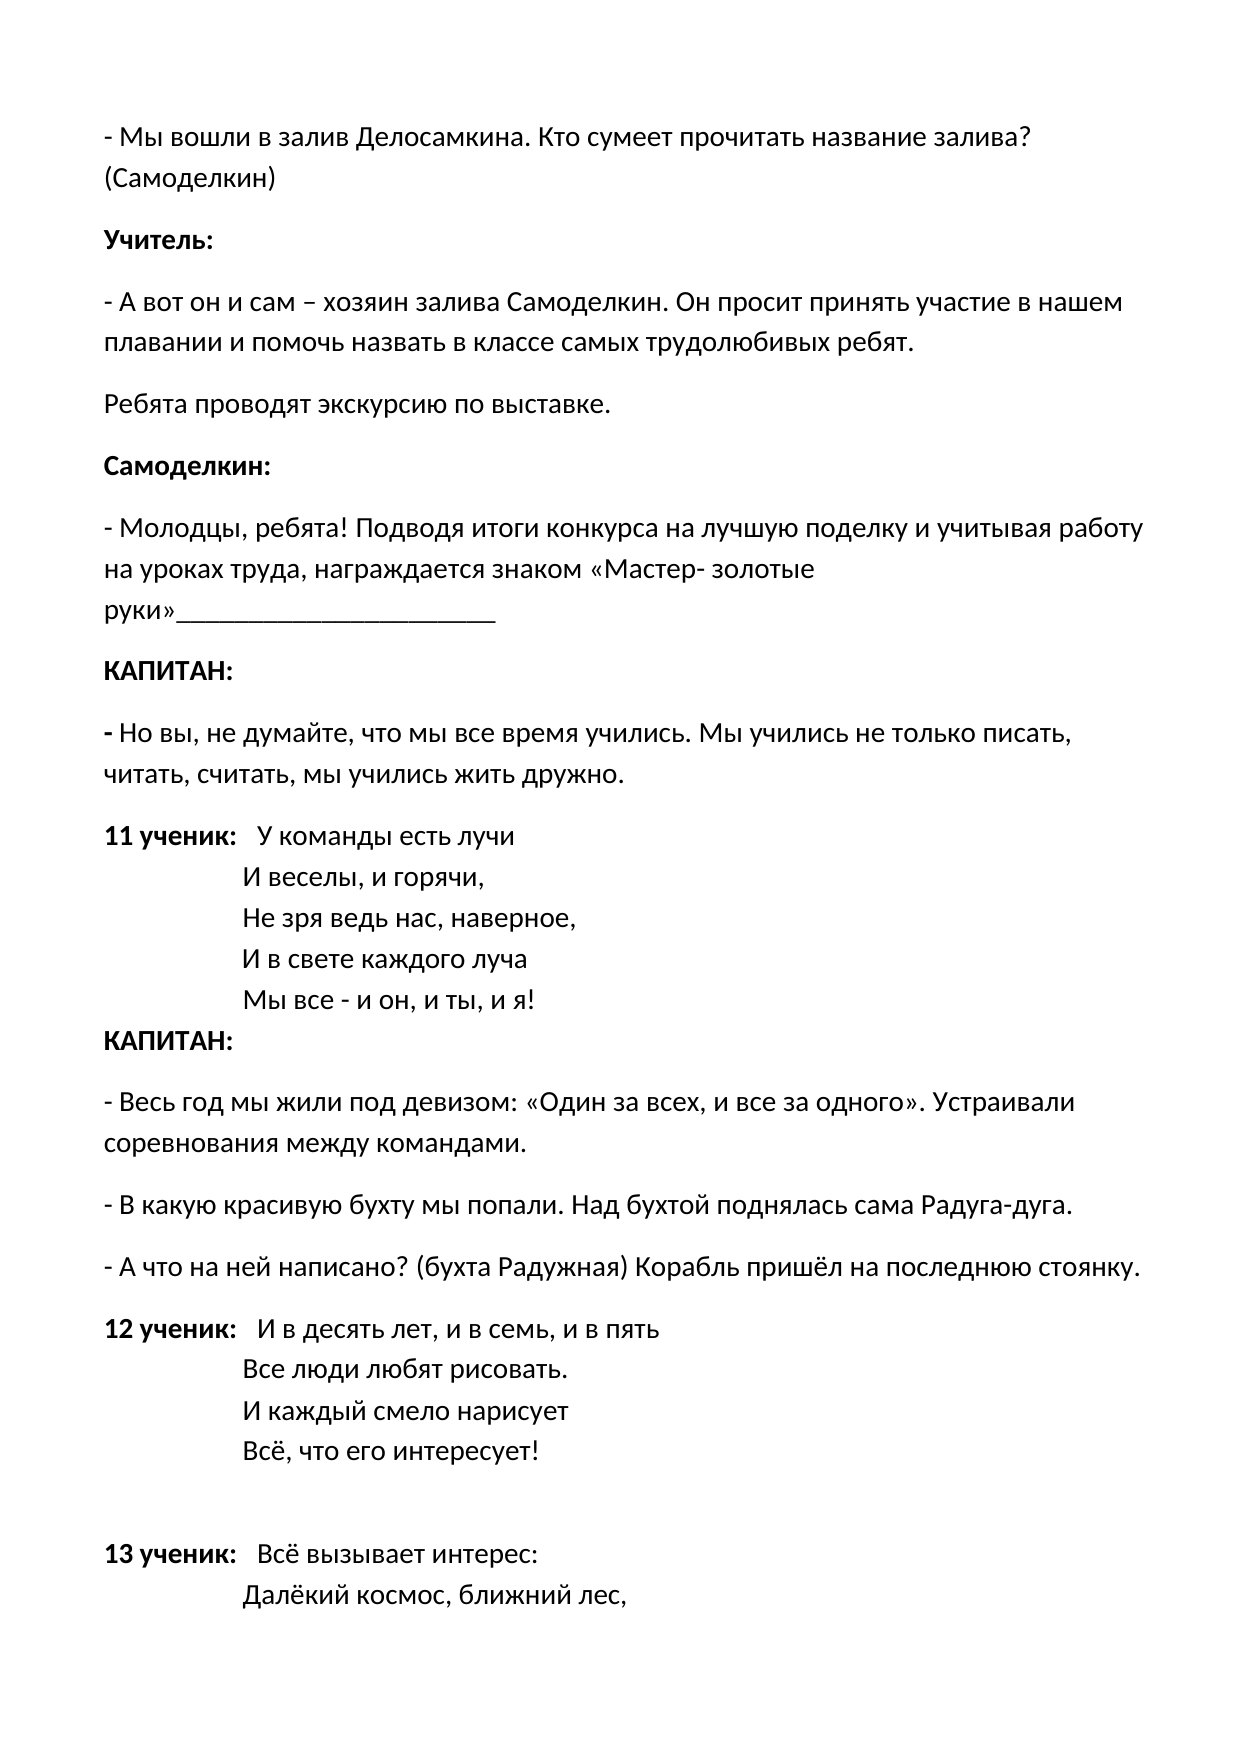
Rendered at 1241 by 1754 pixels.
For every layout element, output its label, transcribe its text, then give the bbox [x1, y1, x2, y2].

text Далёкий космос, ближний лес, [103, 1576, 1152, 1612]
text - Молодцы, ребята! Подводя итоги конкурса на лучшую поделку и учитывая работу на уроках труда, награждается знаком «Мастер- золотые руки»______________________ [103, 509, 1152, 626]
text Не зря ведь нас, наверное, [103, 899, 1152, 934]
text КАПИТАН: [103, 1022, 1152, 1057]
text - Но вы, не думайте, что мы все время учились. Мы учились не только писать, читать, считать, мы учились жить дружно. [103, 714, 1152, 791]
text Ребята проводят экскурсию по выставке. [103, 385, 1152, 421]
text 11 ученик: У команды есть лучи [103, 817, 1152, 853]
text - Мы вошли в залив Делосамкина. Кто сумеет прочитать название залива? (Самоделкин) [103, 118, 1152, 195]
text Все люди любят рисовать. [103, 1351, 1152, 1386]
text И каждый смело нарисует [103, 1392, 1152, 1427]
text 12 ученик: И в десять лет, и в семь, и в пять [103, 1310, 1152, 1345]
text Учитель: [103, 221, 1152, 256]
text И веселы, и горячи, [103, 858, 1152, 893]
text - Весь год мы жили под девизом: «Один за всех, и все за одного». Устраивали соревнования между командами. [103, 1083, 1152, 1160]
text КАПИТАН: [103, 652, 1152, 688]
text - В какую красивую бухту мы попали. Над бухтой поднялась сама Радуга-дуга. [103, 1186, 1152, 1222]
text - А что на ней написано? (бухта Радужная) Корабль пришёл на последнюю стоянку. [103, 1248, 1152, 1283]
text - А вот он и сам – хозяин залива Самоделкин. Он просит принять участие в нашем плавании и помочь назвать в классе самых трудолюбивых ребят. [103, 283, 1152, 359]
text 13 ученик: Всё вызывает интерес: [103, 1535, 1152, 1571]
text Самоделкин: [103, 447, 1152, 483]
text Мы все - и он, и ты, и я! [103, 981, 1152, 1016]
text Всё, что его интересует! [103, 1432, 1152, 1468]
text И в свете каждого луча [103, 940, 1152, 975]
